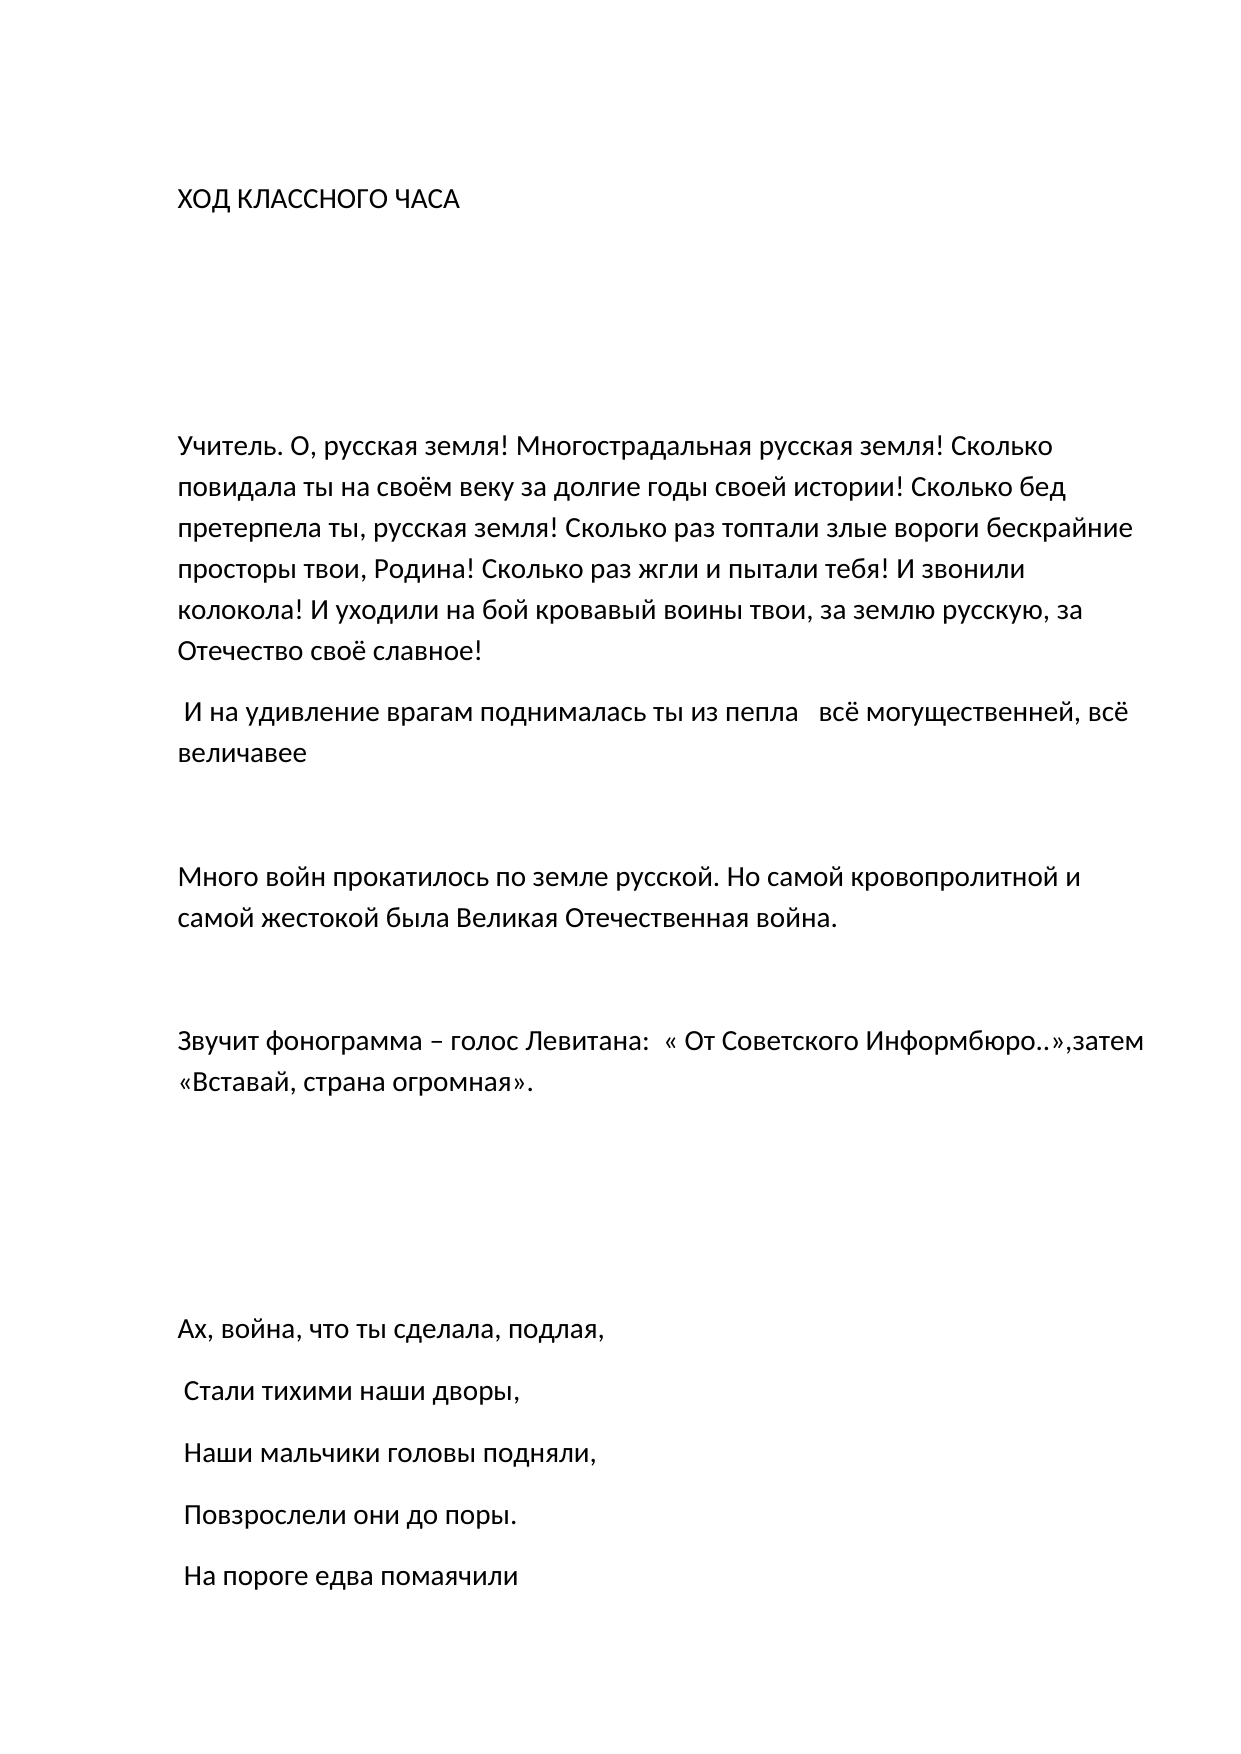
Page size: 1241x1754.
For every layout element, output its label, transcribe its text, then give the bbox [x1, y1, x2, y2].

text ХОД КЛАССНОГО ЧАСА [177, 180, 1152, 216]
text Стали тихими наши дворы, [177, 1372, 1152, 1408]
text Много войн прокатилось по земле русской. Но самой кровопролитной и самой жестокой была Великая Отечественная война. [177, 858, 1152, 934]
text Наши мальчики головы подняли, [177, 1434, 1152, 1469]
text Звучит фонограмма – голос Левитана: « От Советского Информбюро..»,затем «Вставай, страна огромная». [177, 1022, 1152, 1099]
text И на удивление врагам поднималась ты из пепла всё могущественней, всё величавее [177, 693, 1152, 770]
text На пороге едва помаячили [177, 1557, 1152, 1593]
text Ах, война, что ты сделала, подлая, [177, 1310, 1152, 1346]
text Повзрослели они до поры. [177, 1496, 1152, 1531]
text Учитель. О, русская земля! Многострадальная русская земля! Сколько повидала ты на своём веку за долгие годы своей истории! Сколько бед претерпела ты, русская земля! Сколько раз топтали злые вороги бескрайние просторы твои, Родина! Сколько раз жгли и пытали тебя! И звонили колокола! И уходили на бой кровавый воины твои, за землю русскую, за Отечество своё славное! [177, 427, 1152, 667]
